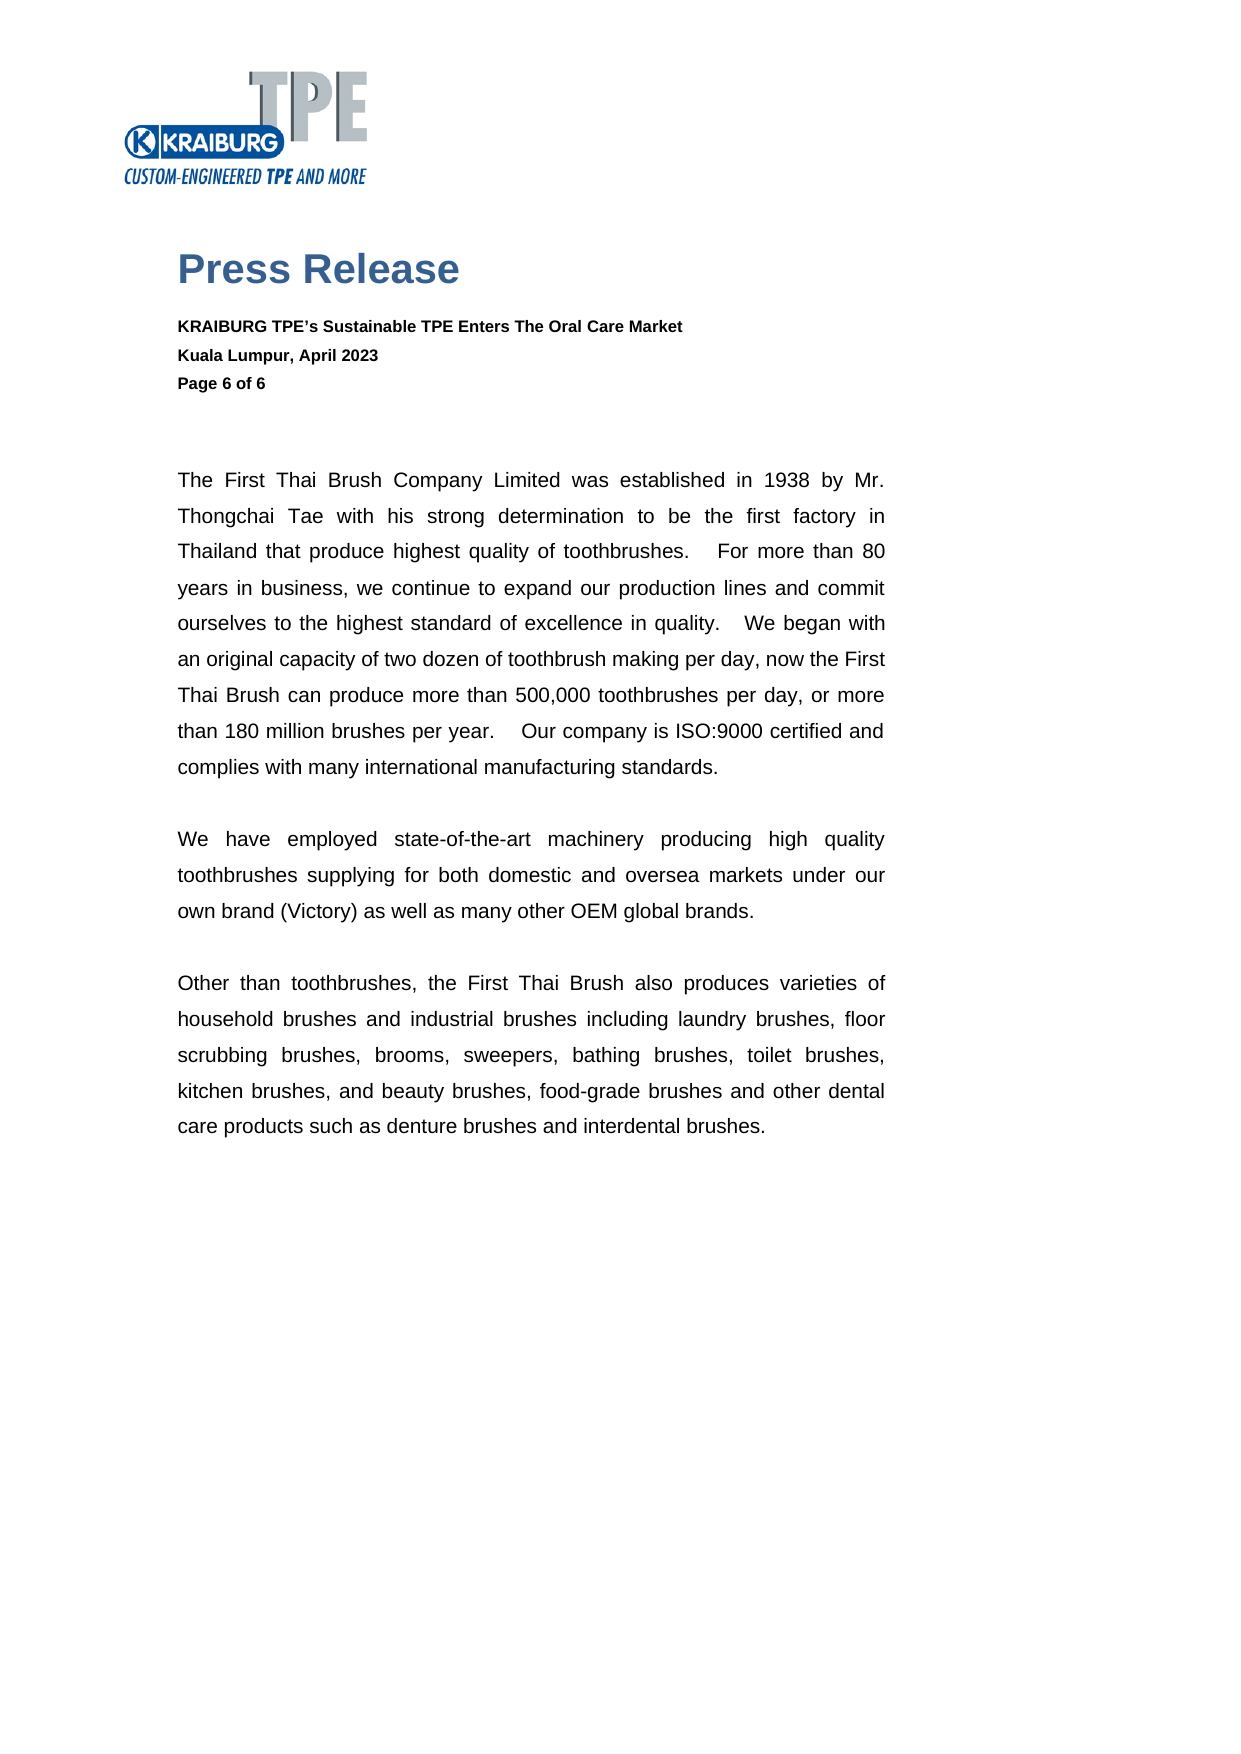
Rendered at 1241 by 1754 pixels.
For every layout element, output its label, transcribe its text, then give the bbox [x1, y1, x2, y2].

text The First Thai Brush Company Limited was established in 1938 by Mr. Thongchai Tae with his strong determination to be the first factory in Thailand that produce highest quality of toothbrushes. For more than 80 years in business, we continue to expand our production lines and commit ourselves to the highest standard of excellence in quality. We began with an original capacity of two dozen of toothbrush making per day, now the First Thai Brush can produce more than 500,000 toothbrushes per day, or more than 180 million brushes per year. Our company is ISO:9000 certified and complies with many international manufacturing standards. [177, 467, 886, 779]
picture [112, 55, 379, 200]
text We have employed state-of-the-art machinery producing high quality toothbrushes supplying for both domestic and oversea markets under our own brand (Victory) as well as many other OEM global brands. [177, 827, 886, 923]
text Other than toothbrushes, the First Thai Brush also produces varieties of household brushes and industrial brushes including laundry brushes, floor scrubbing brushes, brooms, sweepers, bathing brushes, toilet brushes, kitchen brushes, and beauty brushes, food-grade brushes and other dental care products such as denture brushes and interdental brushes. [177, 971, 886, 1138]
